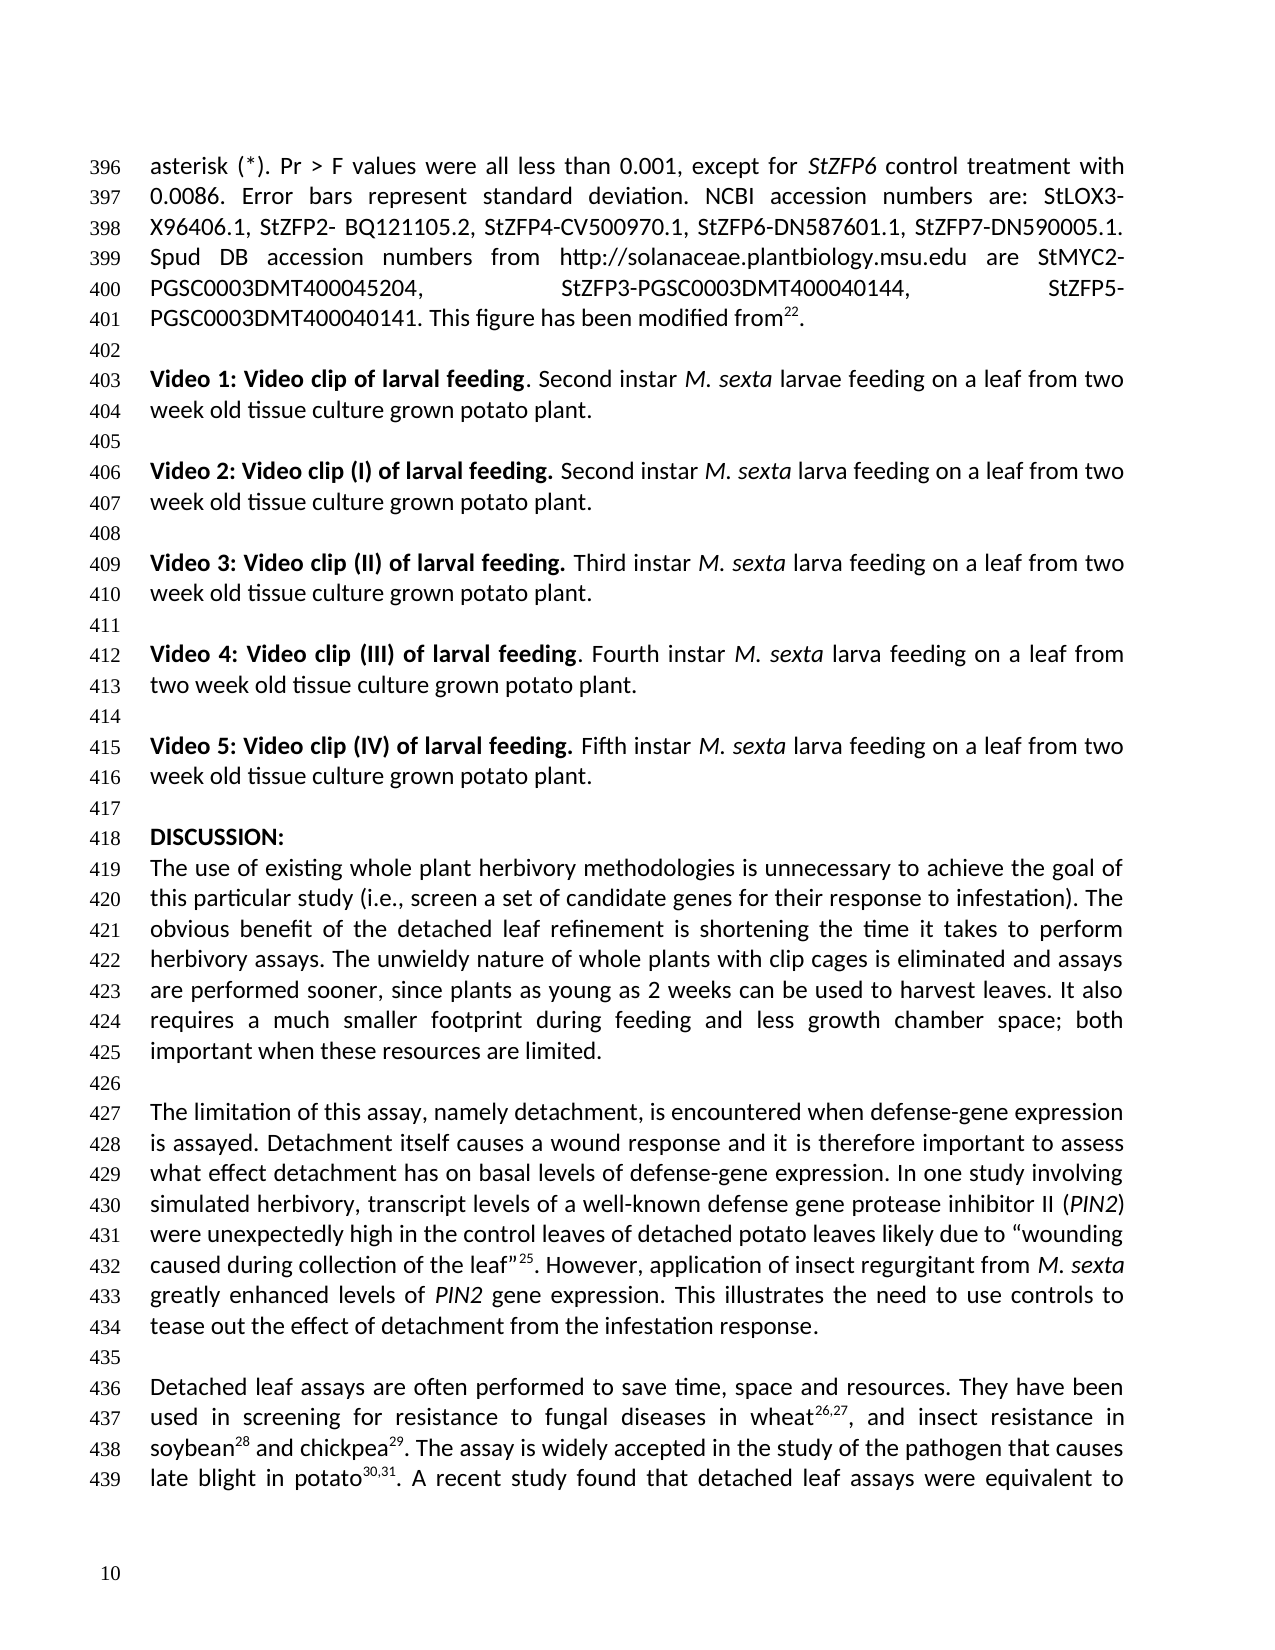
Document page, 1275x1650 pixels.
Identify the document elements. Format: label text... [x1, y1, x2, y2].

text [150, 1371, 1125, 1493]
text Video 1: Video clip of larval feeding. Second instar M. sexta larvae feeding on a leaf from two week old tissue culture grown potato plant. [150, 364, 1125, 425]
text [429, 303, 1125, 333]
text The limitation of this assay, namely detachment, is encountered when defense-gene expression is assayed. Detachment itself causes a wound response and it is therefore important to assess what effect detachment has on basal levels of defense-gene expression. In one study involving simulated herbivory, transcript levels of a well-known defense gene protease inhibitor II (PIN2) were unexpectedly high in the control leaves of detached potato leaves likely due to “wounding caused during collection of the leaf”25. However, application of insect regurgitant from M. sexta greatly enhanced levels of PIN2 gene expression. This illustrates the need to use controls to tease out the effect of detachment from the infestation response. [150, 1096, 1125, 1340]
text The use of existing whole plant herbivory methodologies is unnecessary to achieve the goal of this particular study (i.e., screen a set of candidate genes for their response to infestation). The obvious benefit of the detached leaf refinement is shortening the time it takes to perform herbivory assays. The unwieldy nature of whole plants with clip cages is eliminated and assays are performed sooner, since plants as young as 2 weeks can be used to harvest leaves. It also requires a much smaller footprint during feeding and less growth chamber space; both important when these resources are limited. [150, 852, 1125, 1066]
text Video 5: Video clip (IV) of larval feeding. Fifth instar M. sexta larva feeding on a leaf from two week old tissue culture grown potato plant. [150, 730, 1125, 791]
text Video 3: Video clip (II) of larval feeding. Third instar M. sexta larva feeding on a leaf from two week old tissue culture grown potato plant. [150, 547, 1125, 608]
text DISCUSSION: [150, 821, 1125, 852]
text Video 2: Video clip (I) of larval feeding. Second instar M. sexta larva feeding on a leaf from two week old tissue culture grown potato plant. [150, 455, 1125, 516]
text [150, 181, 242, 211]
text Video 4: Video clip (III) of larval feeding. Fourth instar M. sexta larva feeding on a leaf from two week old tissue culture grown potato plant. [150, 638, 1125, 699]
